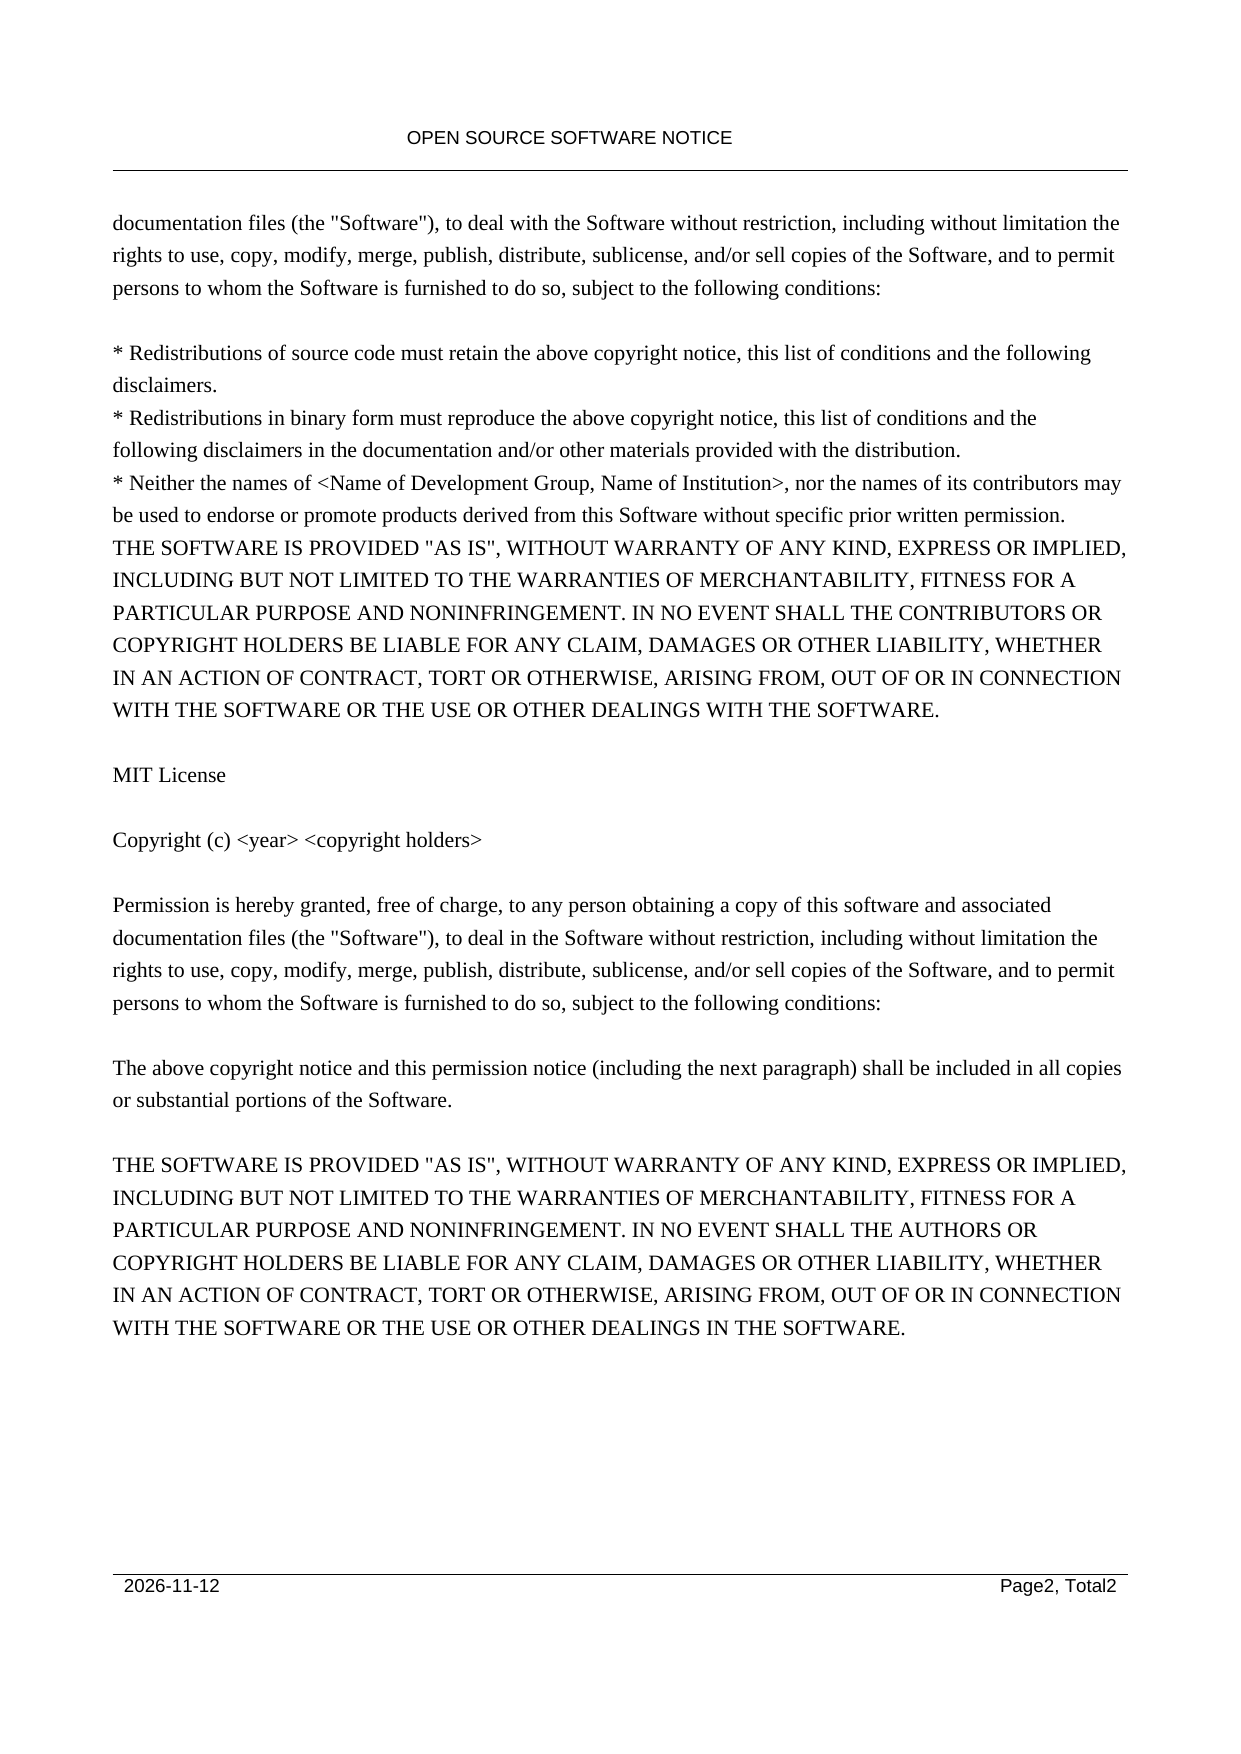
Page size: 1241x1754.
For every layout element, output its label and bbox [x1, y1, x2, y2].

text [112, 206, 1128, 1344]
